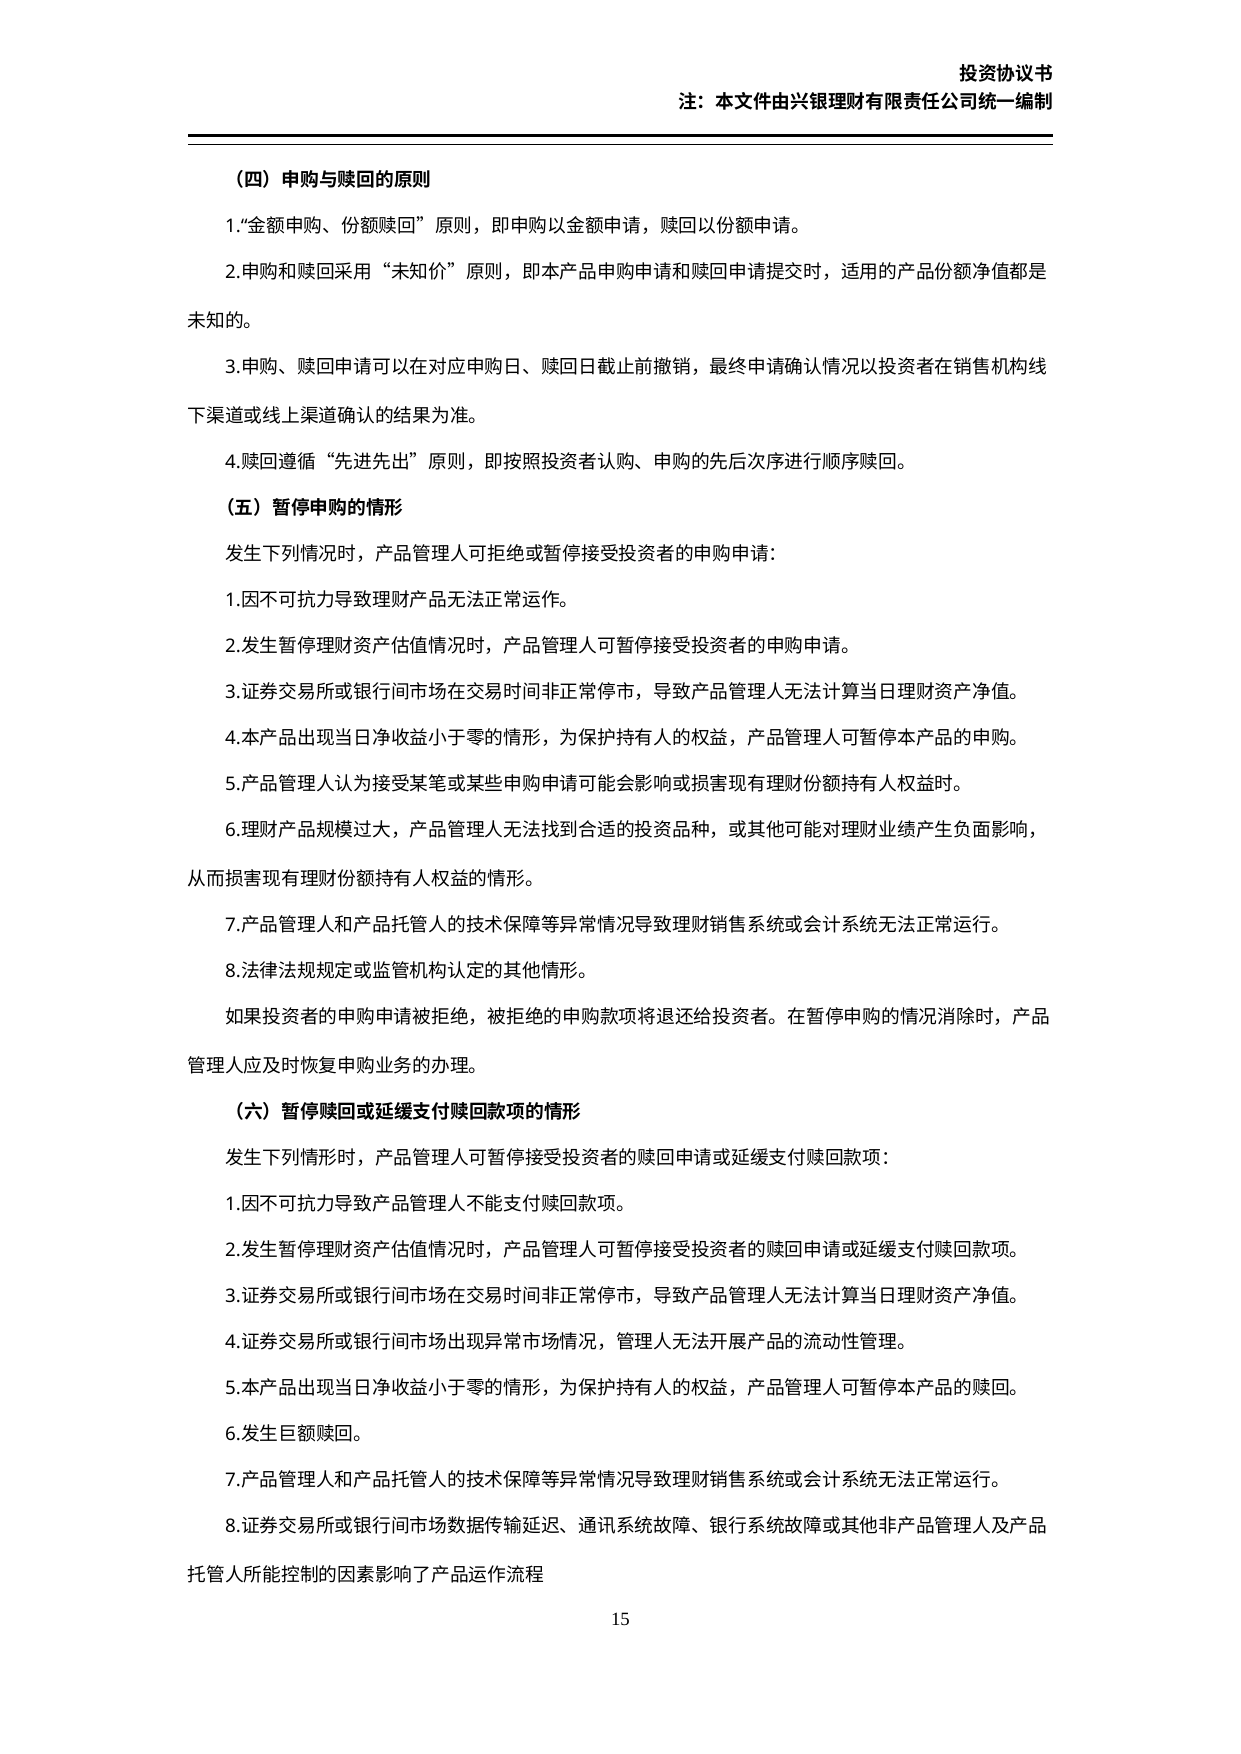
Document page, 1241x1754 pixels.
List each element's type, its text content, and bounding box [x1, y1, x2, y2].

text 4.证券交易所或银行间市场出现异常市场情况，管理人无法开展产品的流动性管理。 [187, 1324, 1053, 1356]
text 5.本产品出现当日净收益小于零的情形，为保护持有人的权益，产品管理人可暂停本产品的赎回。 [187, 1370, 1053, 1402]
text 8.证券交易所或银行间市场数据传输延迟、通讯系统故障、银行系统故障或其他非产品管理人及产品托管人所能控制的因素影响了产品运作流程 [187, 1508, 1053, 1589]
text 1.因不可抗力导致理财产品无法正常运作。 [187, 582, 1053, 614]
text （五）暂停申购的情形 [187, 490, 1053, 522]
text 2.发生暂停理财资产估值情况时，产品管理人可暂停接受投资者的赎回申请或延缓支付赎回款项。 [187, 1232, 1053, 1264]
text 6.发生巨额赎回。 [187, 1416, 1053, 1448]
text 3.证券交易所或银行间市场在交易时间非正常停市，导致产品管理人无法计算当日理财资产净值。 [187, 674, 1053, 706]
text 3.证券交易所或银行间市场在交易时间非正常停市，导致产品管理人无法计算当日理财资产净值。 [187, 1278, 1053, 1310]
text 1.因不可抗力导致产品管理人不能支付赎回款项。 [187, 1186, 1053, 1218]
text （四）申购与赎回的原则 [187, 162, 1053, 194]
text 4.本产品出现当日净收益小于零的情形，为保护持有人的权益，产品管理人可暂停本产品的申购。 [187, 720, 1053, 752]
text 3.申购、赎回申请可以在对应申购日、赎回日截止前撤销，最终申请确认情况以投资者在销售机构线下渠道或线上渠道确认的结果为准。 [187, 349, 1053, 430]
text 发生下列情形时，产品管理人可暂停接受投资者的赎回申请或延缓支付赎回款项： [187, 1140, 1053, 1172]
text 7.产品管理人和产品托管人的技术保障等异常情况导致理财销售系统或会计系统无法正常运行。 [187, 907, 1053, 939]
text 4.赎回遵循“先进先出”原则，即按照投资者认购、申购的先后次序进行顺序赎回。 [187, 444, 1053, 476]
text （六）暂停赎回或延缓支付赎回款项的情形 [187, 1094, 1053, 1126]
text 7.产品管理人和产品托管人的技术保障等异常情况导致理财销售系统或会计系统无法正常运行。 [187, 1462, 1053, 1494]
text 5.产品管理人认为接受某笔或某些申购申请可能会影响或损害现有理财份额持有人权益时。 [187, 766, 1053, 798]
text 1.“金额申购、份额赎回”原则，即申购以金额申请，赎回以份额申请。 [187, 208, 1053, 241]
text 2.发生暂停理财资产估值情况时，产品管理人可暂停接受投资者的申购申请。 [187, 628, 1053, 660]
text 2.申购和赎回采用“未知价”原则，即本产品申购申请和赎回申请提交时，适用的产品份额净值都是未知的。 [187, 254, 1053, 335]
text 6.理财产品规模过大，产品管理人无法找到合适的投资品种，或其他可能对理财业绩产生负面影响，从而损害现有理财份额持有人权益的情形。 [187, 812, 1053, 893]
text 发生下列情况时，产品管理人可拒绝或暂停接受投资者的申购申请： [187, 536, 1053, 568]
text 8.法律法规规定或监管机构认定的其他情形。 [187, 953, 1053, 985]
text 如果投资者的申购申请被拒绝，被拒绝的申购款项将退还给投资者。在暂停申购的情况消除时，产品管理人应及时恢复申购业务的办理。 [187, 999, 1053, 1080]
